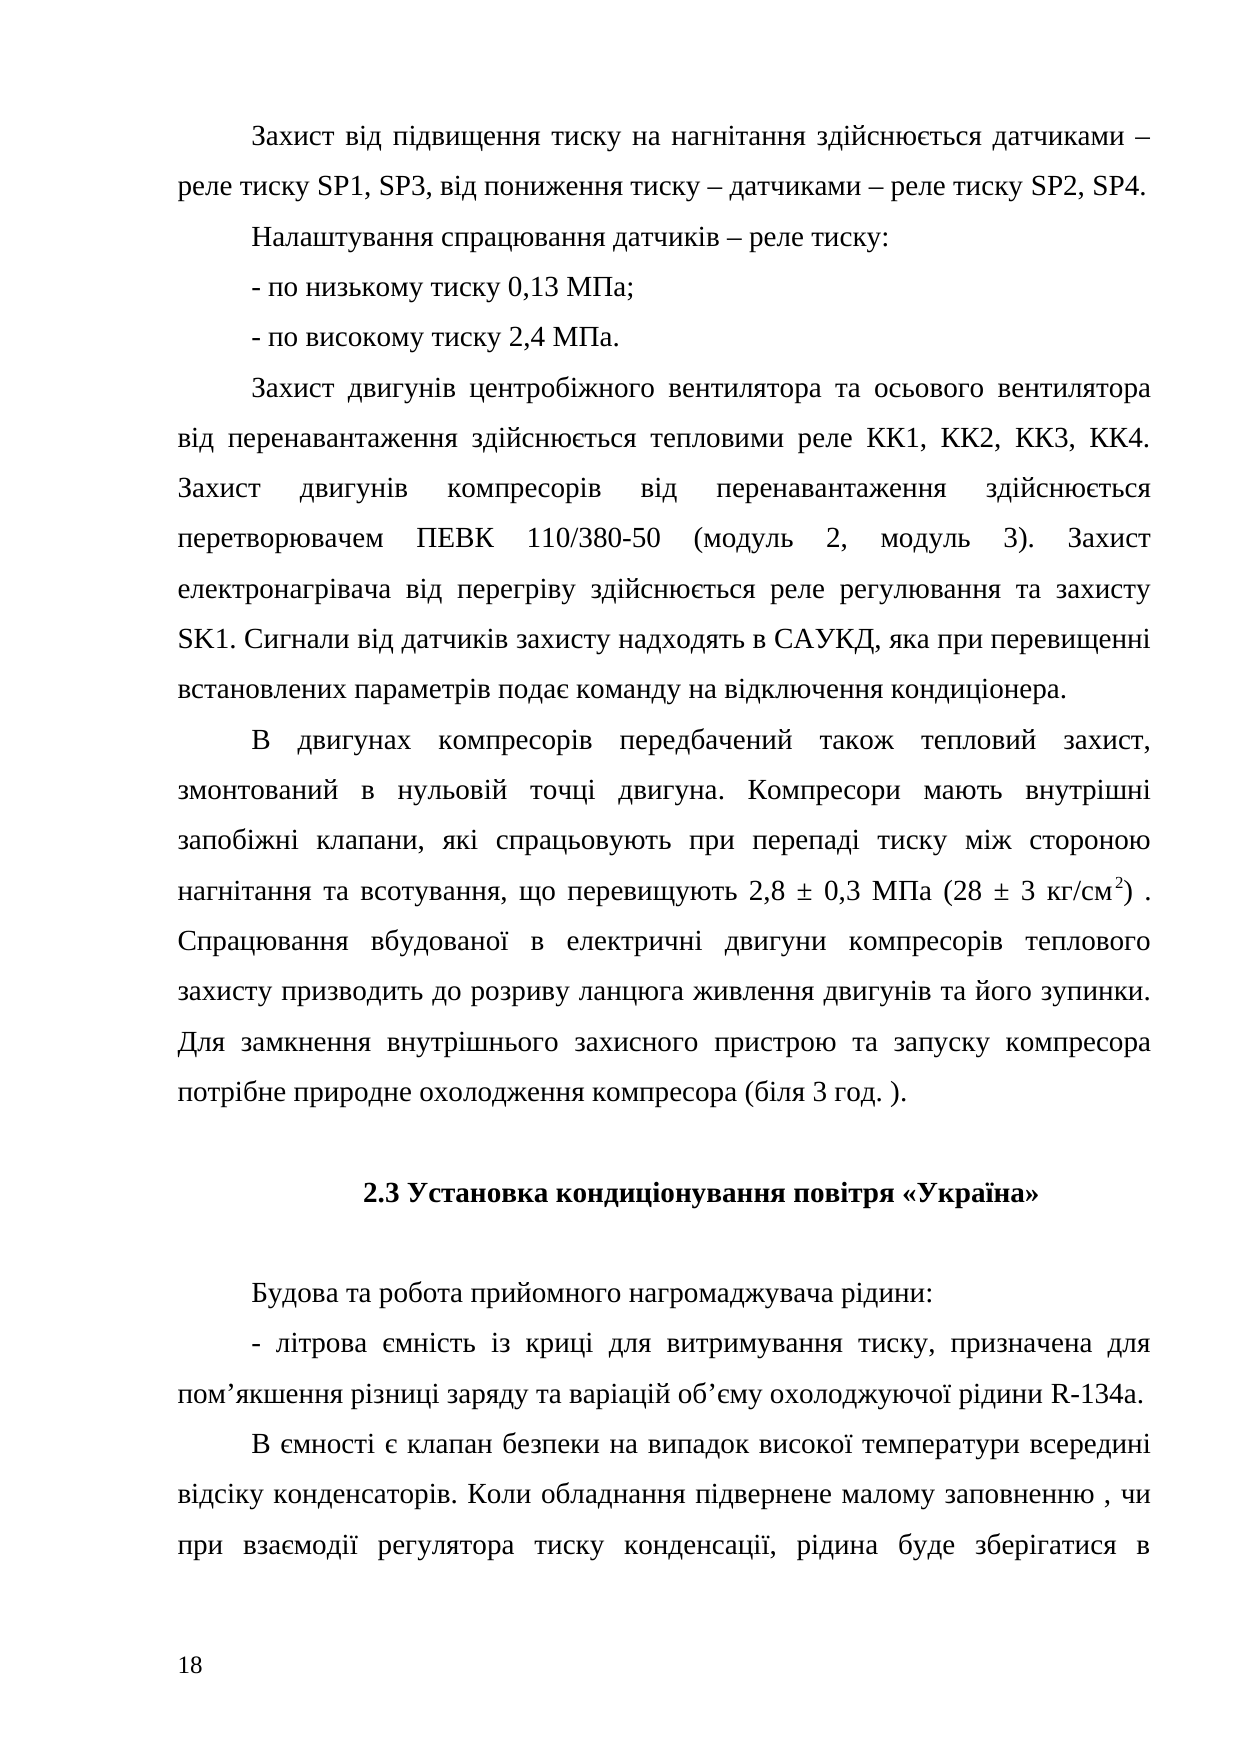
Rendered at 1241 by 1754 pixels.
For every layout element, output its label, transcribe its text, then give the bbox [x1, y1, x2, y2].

text 2.3 Установка кондиціонування повітря «Україна» [177, 1175, 1152, 1208]
text Захист від підвищення тиску на нагнітання здійснюється датчиками – реле тиску SP1, SP3, від пониження тиску – датчиками – реле тиску SP2, SP4. [177, 118, 1152, 202]
text Захист двигунів центробіжного вентилятора та осьового вентилятора від перенавантаження здійснюється тепловими реле КК1, КК2, КК3, КК4. Захист двигунів компресорів від перенавантаження здійснюється перетворювачем ПЕВК 110/380-50 (модуль 2, модуль 3). Захист електронагрівача від перегріву здійснюється реле регулювання та захисту SK1. Сигнали від датчиків захисту надходять в САУКД, яка при перевищенні встановлених параметрів подає команду на відключення кондиціонера. [177, 370, 1152, 705]
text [177, 1426, 1152, 1560]
text В двигунах компресорів передбачений також тепловий захист, змонтований в нульовій точці двигуна. Компресори мають внутрішні запобіжні клапани, які спрацьовують при перепаді тиску між стороною нагнітання та всотування, що перевищують 2,8 ± 0,3 МПа (28 ± 3 кг/см2) . Спрацювання вбудованої в електричні двигуни компресорів теплового захисту призводить до розриву ланцюга живлення двигунів та його зупинки. Для замкнення внутрішнього захисного пристрою та запуску компресора потрібне природне охолодження компресора (біля 3 год. ). [177, 722, 1152, 1108]
text - по низькому тиску 0,13 МПа; [177, 269, 1152, 303]
text - по високому тиску 2,4 МПа. [177, 319, 1152, 353]
text Будова та робота прийомного нагромаджувача рідини: [177, 1275, 1152, 1309]
text Налаштування спрацювання датчиків – реле тиску: [177, 219, 1152, 252]
text - літрова ємність із криці для витримування тиску, призначена для пом’якшення різниці заряду та варіацій об’єму охолоджуючої рідини R-134а. [177, 1326, 1152, 1409]
